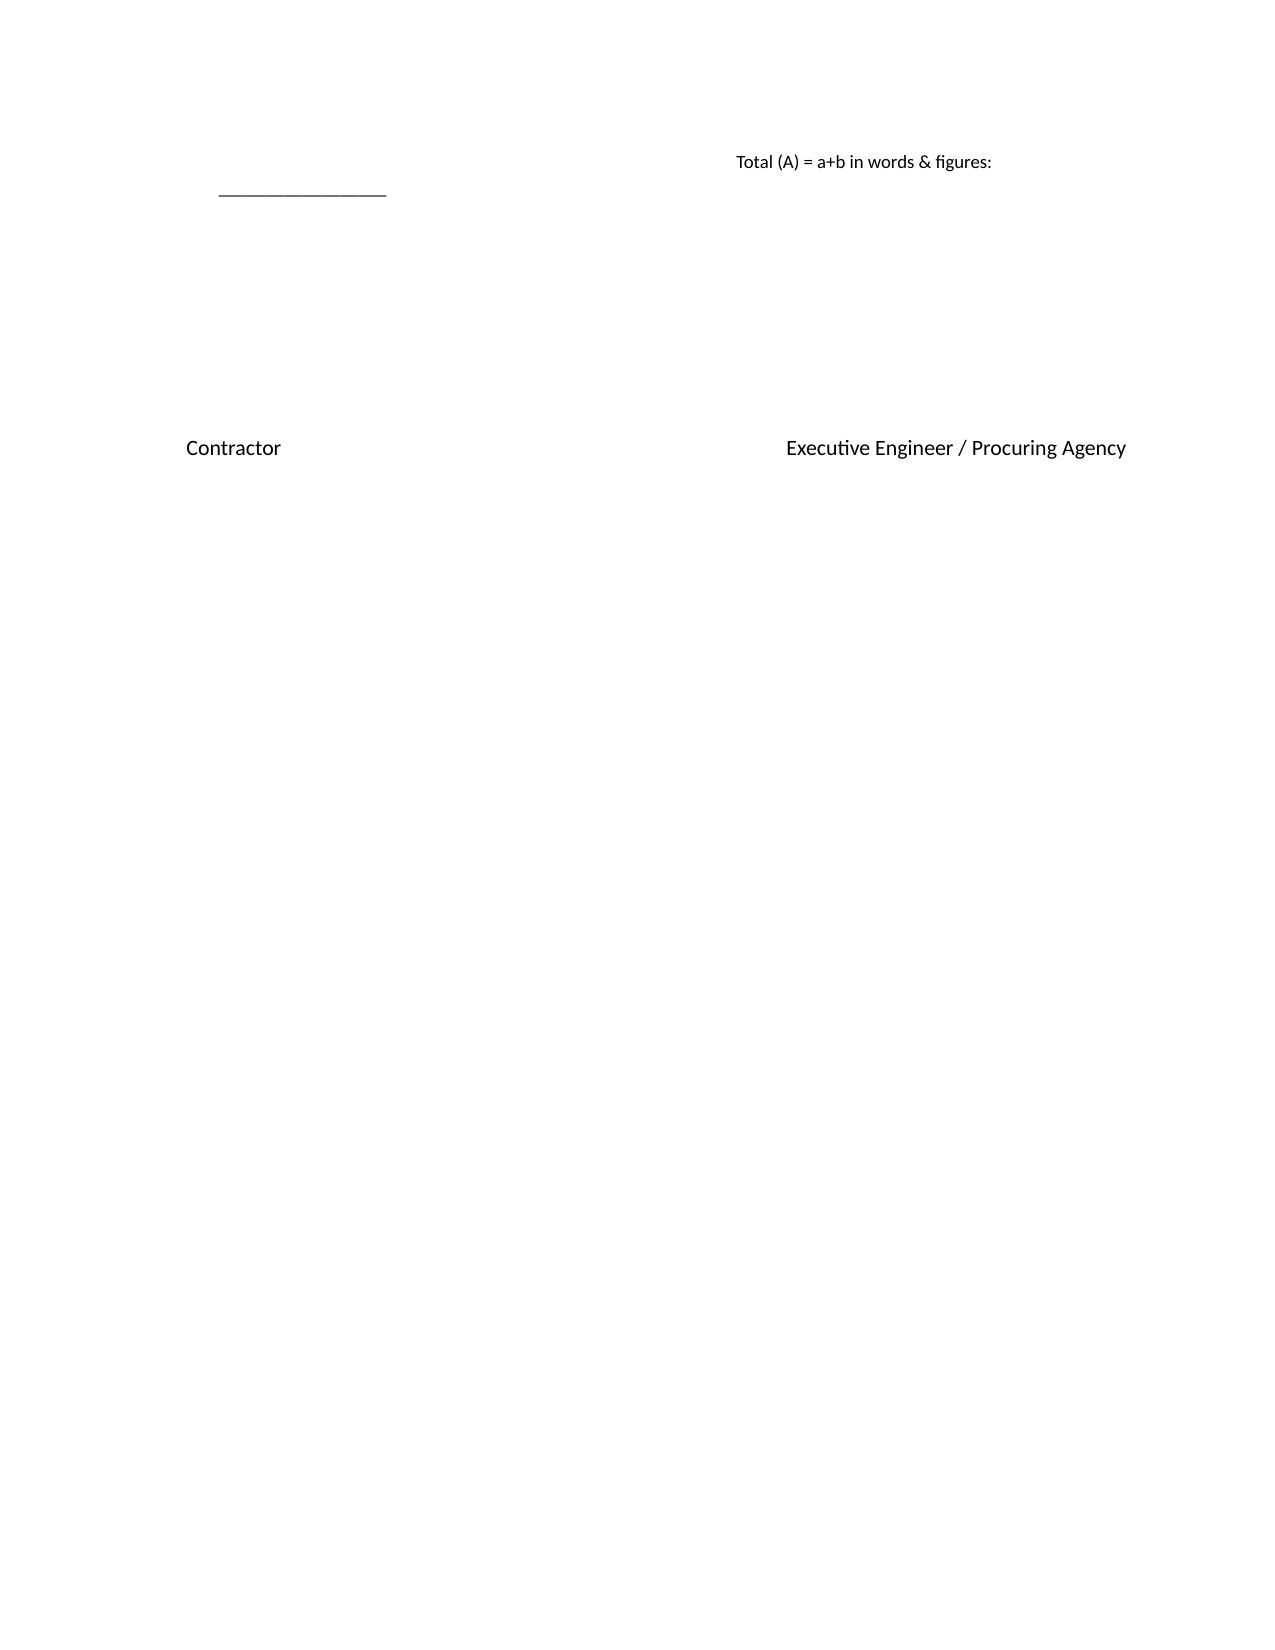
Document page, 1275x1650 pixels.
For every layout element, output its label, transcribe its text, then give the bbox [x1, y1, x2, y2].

text Total (A) = a+b in words & figures: __________________ [143, 150, 1169, 199]
text Contractor Executive Engineer / Procuring Agency [143, 434, 1169, 461]
